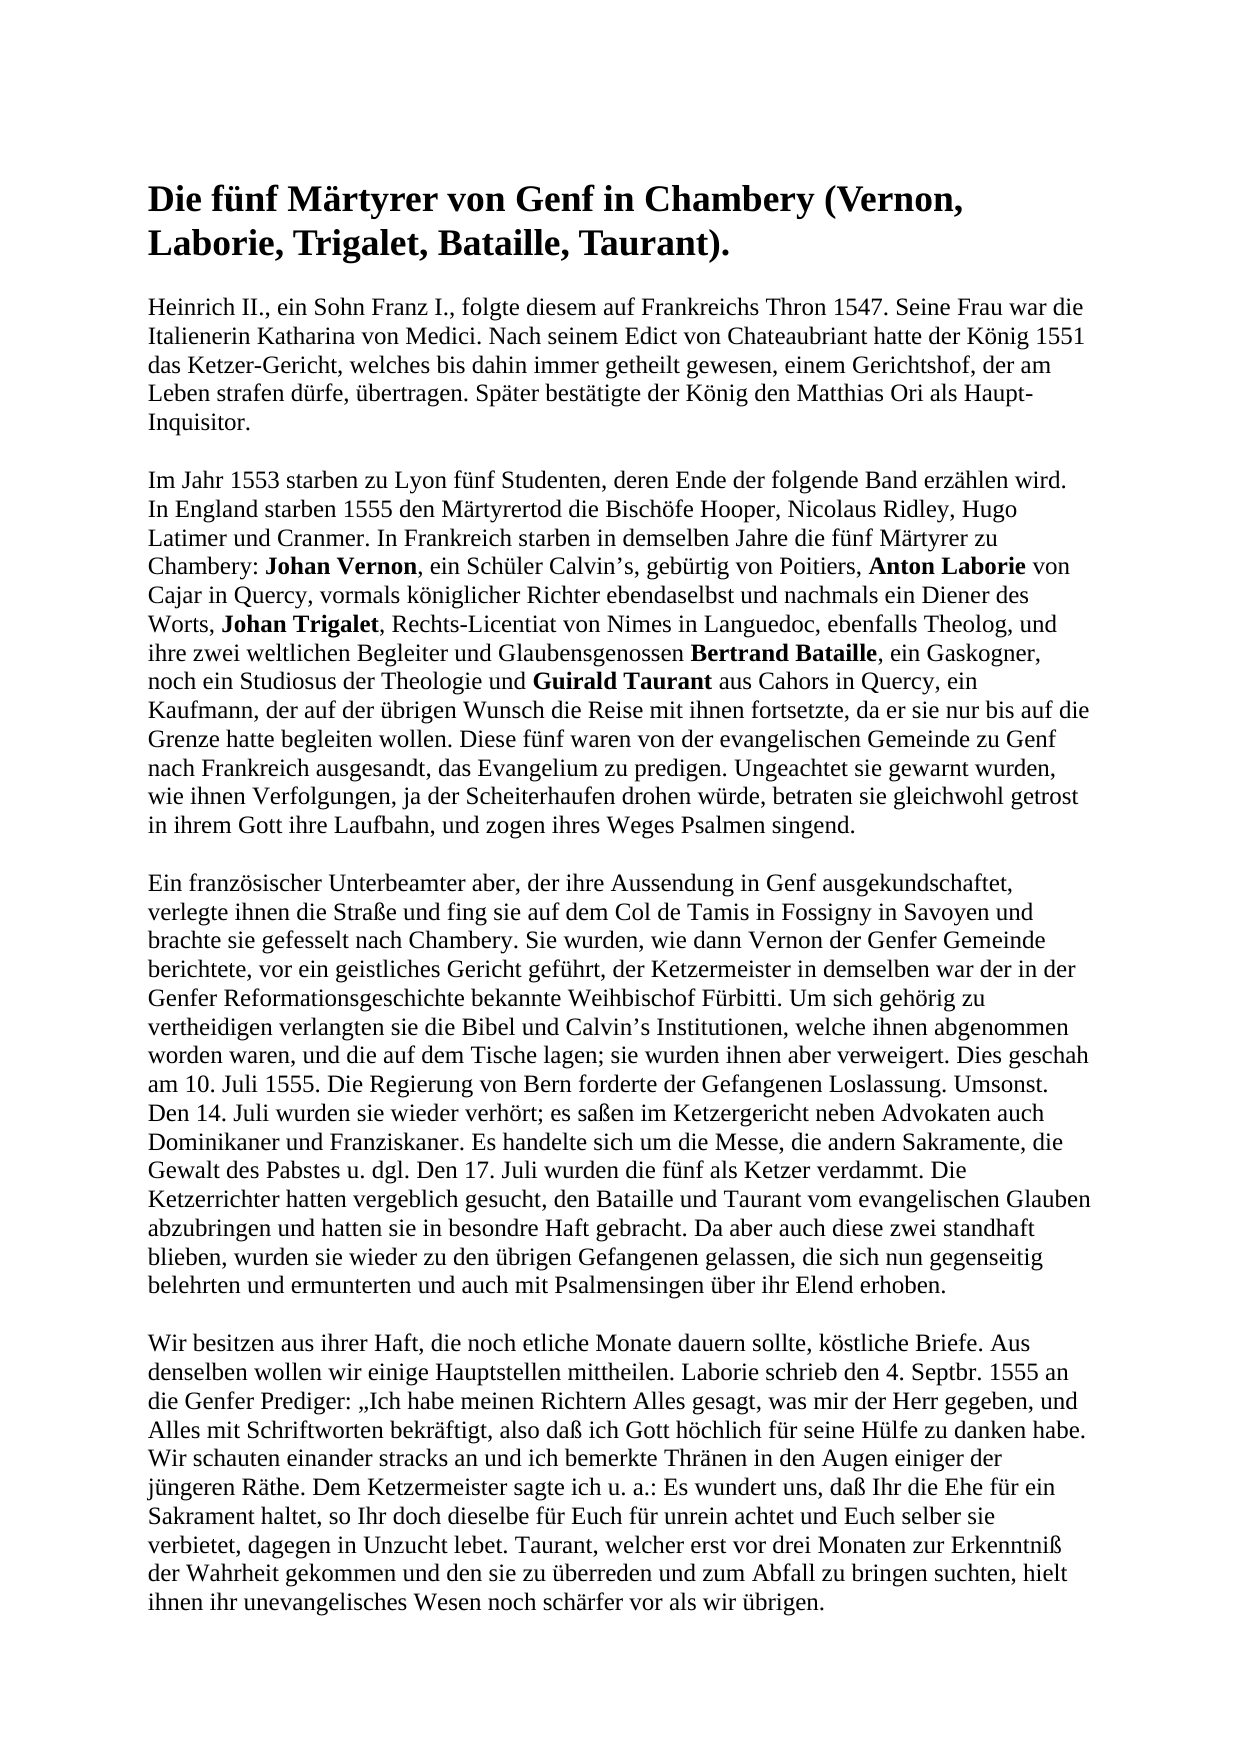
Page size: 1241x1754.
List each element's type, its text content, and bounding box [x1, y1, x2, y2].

subtitle Die fünf Märtyrer von Genf in Chambery (Vernon, Laborie, Trigalet, Bataille, Taurant). [148, 177, 1093, 263]
text Heinrich II., ein Sohn Franz I., folgte diesem auf Frankreichs Thron 1547. Seine Frau war die Italienerin Katharina von Medici. Nach seinem Edict von Chateaubriant hatte der König 1551 das Ketzer-Gericht, welches bis dahin immer getheilt gewesen, einem Gerichtshof, der am Leben strafen dürfe, übertragen. Später bestätigte der König den Matthias Ori als Haupt-Inquisitor. [148, 292, 1093, 436]
text Wir besitzen aus ihrer Haft, die noch etliche Monate dauern sollte, köstliche Briefe. Aus denselben wollen wir einige Hauptstellen mittheilen. Laborie schrieb den 4. Septbr. 1555 an die Genfer Prediger: „Ich habe meinen Richtern Alles gesagt, was mir der Herr gegeben, und Alles mit Schriftworten bekräftigt, also daß ich Gott höchlich für seine Hülfe zu danken habe. Wir schauten einander stracks an und ich bemerkte Thränen in den Augen einiger der jüngeren Räthe. Dem Ketzermeister sagte ich u. a.: Es wundert uns, daß Ihr die Ehe für ein Sakrament haltet, so Ihr doch dieselbe für Euch für unrein achtet und Euch selber sie verbietet, dagegen in Unzucht lebet. Taurant, welcher erst vor drei Monaten zur Erkenntniß der Wahrheit gekommen und den sie zu überreden und zum Abfall zu bringen suchten, hielt ihnen ihr unevangelisches Wesen noch schärfer vor als wir übrigen. [148, 1328, 1093, 1616]
text Ein französischer Unterbeamter aber, der ihre Aussendung in Genf ausgekundschaftet, verlegte ihnen die Straße und fing sie auf dem Col de Tamis in Fossigny in Savoyen und brachte sie gefesselt nach Chambery. Sie wurden, wie dann Vernon der Genfer Gemeinde berichtete, vor ein geistliches Gericht geführt, der Ketzermeister in demselben war der in der Genfer Reformationsgeschichte bekannte Weihbischof Fürbitti. Um sich gehörig zu vertheidigen verlangten sie die Bibel und Calvin’s Institutionen, welche ihnen abgenommen worden waren, und die auf dem Tische lagen; sie wurden ihnen aber verweigert. Dies geschah am 10. Juli 1555. Die Regierung von Bern forderte der Gefangenen Loslassung. Umsonst. Den 14. Juli wurden sie wieder verhört; es saßen im Ketzergericht neben Advokaten auch Dominikaner und Franziskaner. Es handelte sich um die Messe, die andern Sakramente, die Gewalt des Pabstes u. dgl. Den 17. Juli wurden die fünf als Ketzer verdammt. Die Ketzerrichter hatten vergeblich gesucht, den Bataille und Taurant vom evangelischen Glauben abzubringen und hatten sie in besondre Haft gebracht. Da aber auch diese zwei standhaft blieben, wurden sie wieder zu den übrigen Gefangenen gelassen, die sich nun gegenseitig belehrten und ermunterten und auch mit Psalmensingen über ihr Elend erhoben. [148, 868, 1093, 1299]
text Im Jahr 1553 starben zu Lyon fünf Studenten, deren Ende der folgende Band erzählen wird. In England starben 1555 den Märtyrertod die Bischöfe Hooper, Nicolaus Ridley, Hugo Latimer und Cranmer. In Frankreich starben in demselben Jahre die fünf Märtyrer zu Chambery: Johan Vernon, ein Schüler Calvin’s, gebürtig von Poitiers, Anton Laborie von Cajar in Quercy, vormals königlicher Richter ebendaselbst und nachmals ein Diener des Worts, Johan Trigalet, Rechts-Licentiat von Nimes in Languedoc, ebenfalls Theolog, und ihre zwei weltlichen Begleiter und Glaubensgenossen Bertrand Bataille, ein Gaskogner, noch ein Studiosus der Theologie und Guirald Taurant aus Cahors in Quercy, ein Kaufmann, der auf der übrigen Wunsch die Reise mit ihnen fortsetzte, da er sie nur bis auf die Grenze hatte begleiten wollen. Diese fünf waren von der evangelischen Gemeinde zu Genf nach Frankreich ausgesandt, das Evangelium zu predigen. Ungeachtet sie gewarnt wurden, wie ihnen Verfolgungen, ja der Scheiterhaufen drohen würde, betraten sie gleichwohl getrost in ihrem Gott ihre Laufbahn, und zogen ihres Weges Psalmen singend. [148, 465, 1093, 839]
